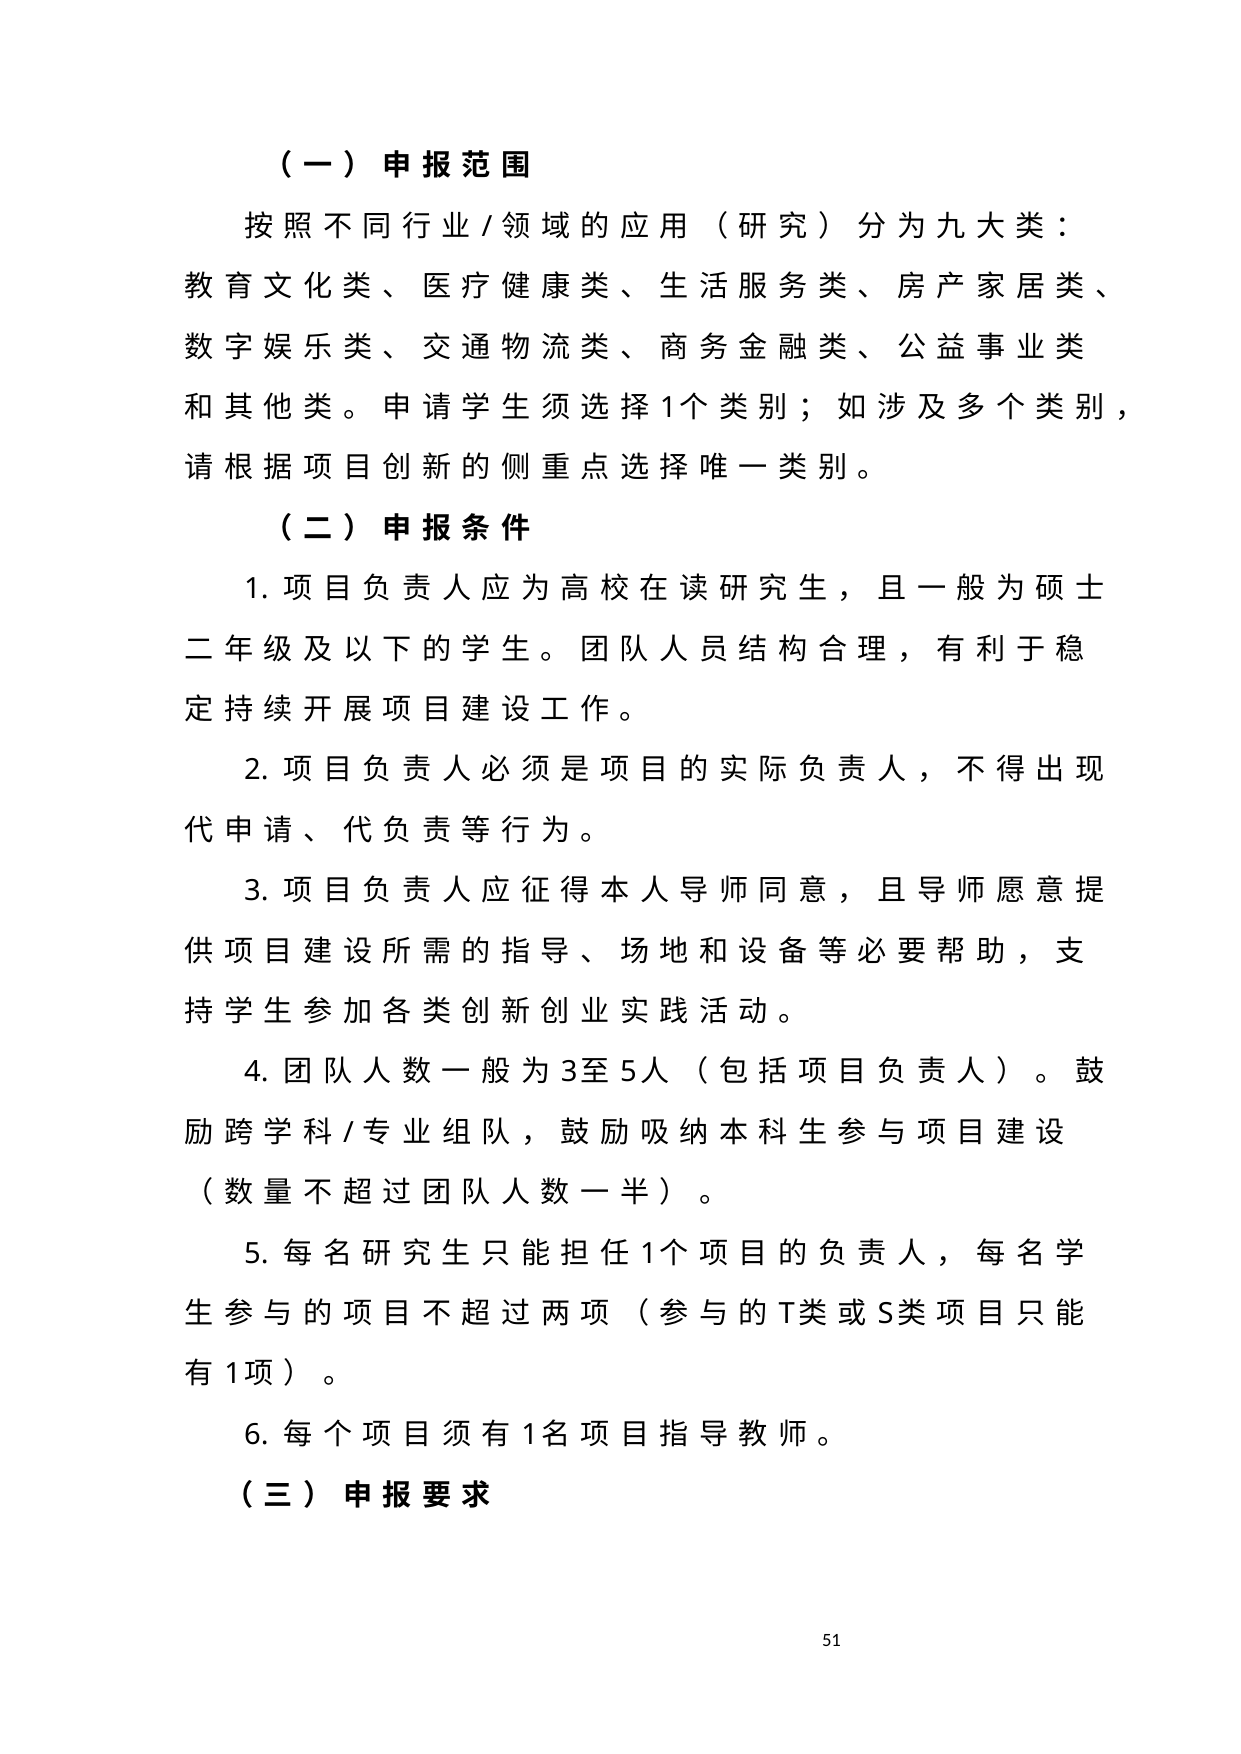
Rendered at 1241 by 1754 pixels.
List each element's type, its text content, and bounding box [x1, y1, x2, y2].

text 2. 项目负责人必须是项目的实际负责人，不得出现代申请、代负责等行为。 [184, 737, 1115, 858]
text （一）申报范围 [184, 133, 1115, 193]
text 按照不同行业/领域的应用（研究）分为九大类：教育文化类、医疗健康类、生活服务类、房产家居类、数字娱乐类、交通物流类、商务金融类、公益事业类和其他类。申请学生须选择1个类别；如涉及多个类别，请根据项目创新的侧重点选择唯一类别。 [184, 193, 1115, 495]
text （三）申报要求 [184, 1462, 1115, 1522]
text 1.项目负责人应为高校在读研究生，且一般为硕士二年级及以下的学生。团队人员结构合理，有利于稳定持续开展项目建设工作。 [184, 556, 1115, 737]
text 3. 项目负责人应征得本人导师同意，且导师愿意提供项目建设所需的指导、场地和设备等必要帮助，支持学生参加各类创新创业实践活动。 [184, 858, 1115, 1039]
text 6. 每个项目须有1名项目指导教师。 [184, 1402, 1115, 1462]
text 5. 每名研究生只能担任1个项目的负责人，每名学生参与的项目不超过两项（参与的T类或S类项目只能有1项）。 [184, 1220, 1115, 1402]
text （二）申报条件 [184, 495, 1115, 556]
text 4. 团队人数一般为3至5人（包括项目负责人）。鼓励跨学科/专业组队，鼓励吸纳本科生参与项目建设（数量不超过团队人数一半）。 [184, 1039, 1115, 1220]
